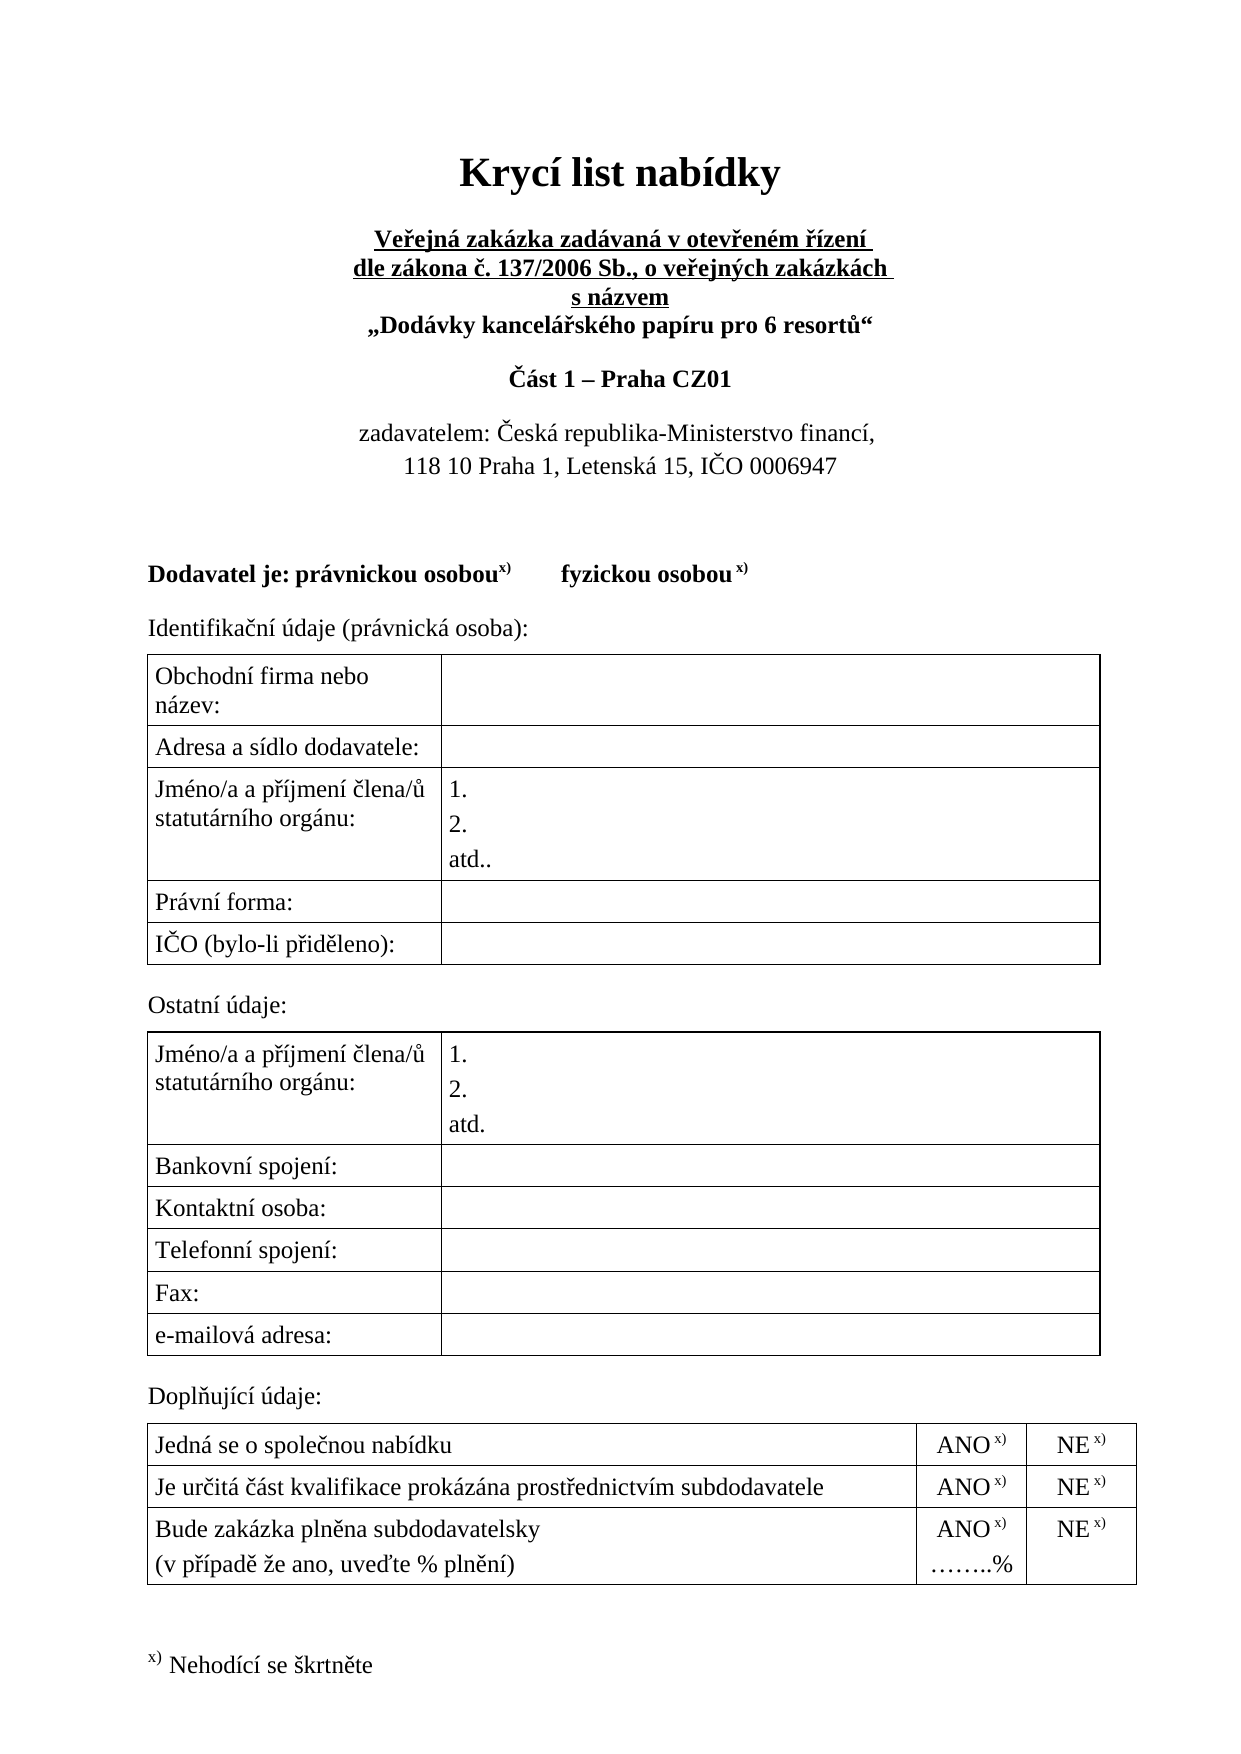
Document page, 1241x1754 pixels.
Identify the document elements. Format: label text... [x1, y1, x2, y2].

table_cell Fax: [148, 1272, 441, 1313]
table_header ANO x) [917, 1424, 1026, 1465]
text „Dodávky kancelářského papíru pro 6 resortů“ [148, 311, 1093, 339]
table_cell NE x) [1027, 1466, 1136, 1507]
text Ostatní údaje: [148, 990, 1093, 1019]
table_cell e-mailová adresa: [148, 1314, 441, 1355]
table_cell Právní forma: [148, 881, 441, 922]
table_header 1. 2. atd. [442, 1033, 1099, 1144]
table_header [442, 655, 1099, 725]
table_cell Telefonní spojení: [148, 1229, 441, 1271]
table_cell ANO x) [917, 1466, 1026, 1507]
table_cell [442, 1145, 1099, 1186]
text Část 1 – Praha CZ01 [148, 364, 1093, 393]
table_cell Adresa a sídlo dodavatele: [148, 726, 441, 767]
table_cell Kontaktní osoba: [148, 1187, 441, 1228]
table_cell [442, 726, 1099, 767]
text s názvem [148, 282, 1093, 311]
table_header Obchodní firma nebo název: [148, 655, 441, 725]
table_cell Je určitá část kvalifikace prokázána prostřednictvím subdodavatele [148, 1466, 916, 1507]
text zadavatelem: Česká republika-Ministerstvo financí, 118 10 Praha 1, Letenská 15, IČO 0006947 [148, 418, 1093, 480]
subtitle Dodavatel je: právnickou osoboux) fyzickou osobou x) [148, 559, 1093, 588]
table_cell [442, 881, 1099, 922]
table_cell ANO x) ……..% [917, 1508, 1026, 1584]
text dle zákona č. 137/2006 Sb., o veřejných zakázkách [148, 253, 1093, 282]
table_cell [442, 923, 1099, 964]
table_cell Bude zakázka plněna subdodavatelsky (v případě že ano, uveďte % plnění) [148, 1508, 916, 1584]
table_cell [442, 1229, 1099, 1271]
table_header Jedná se o společnou nabídku [148, 1424, 916, 1465]
table_cell IČO (bylo-li přiděleno): [148, 923, 441, 964]
text Doplňující údaje: [148, 1381, 1093, 1410]
table_cell Jméno/a a příjmení člena/ů statutárního orgánu: [148, 768, 441, 879]
table_cell [442, 1187, 1099, 1228]
table_cell Bankovní spojení: [148, 1145, 441, 1186]
table_cell [442, 1314, 1099, 1355]
table_cell 1. 2. atd.. [442, 768, 1099, 879]
text Identifikační údaje (právnická osoba): [148, 613, 1093, 641]
subtitle Krycí list nabídky [148, 148, 1093, 196]
table_cell [442, 1272, 1099, 1313]
text Veřejná zakázka zadávaná v otevřeném řízení [148, 224, 1093, 253]
table_header NE x) [1027, 1424, 1136, 1465]
table_cell NE x) [1027, 1508, 1136, 1584]
table_header Jméno/a a příjmení člena/ů statutárního orgánu: [148, 1033, 441, 1144]
